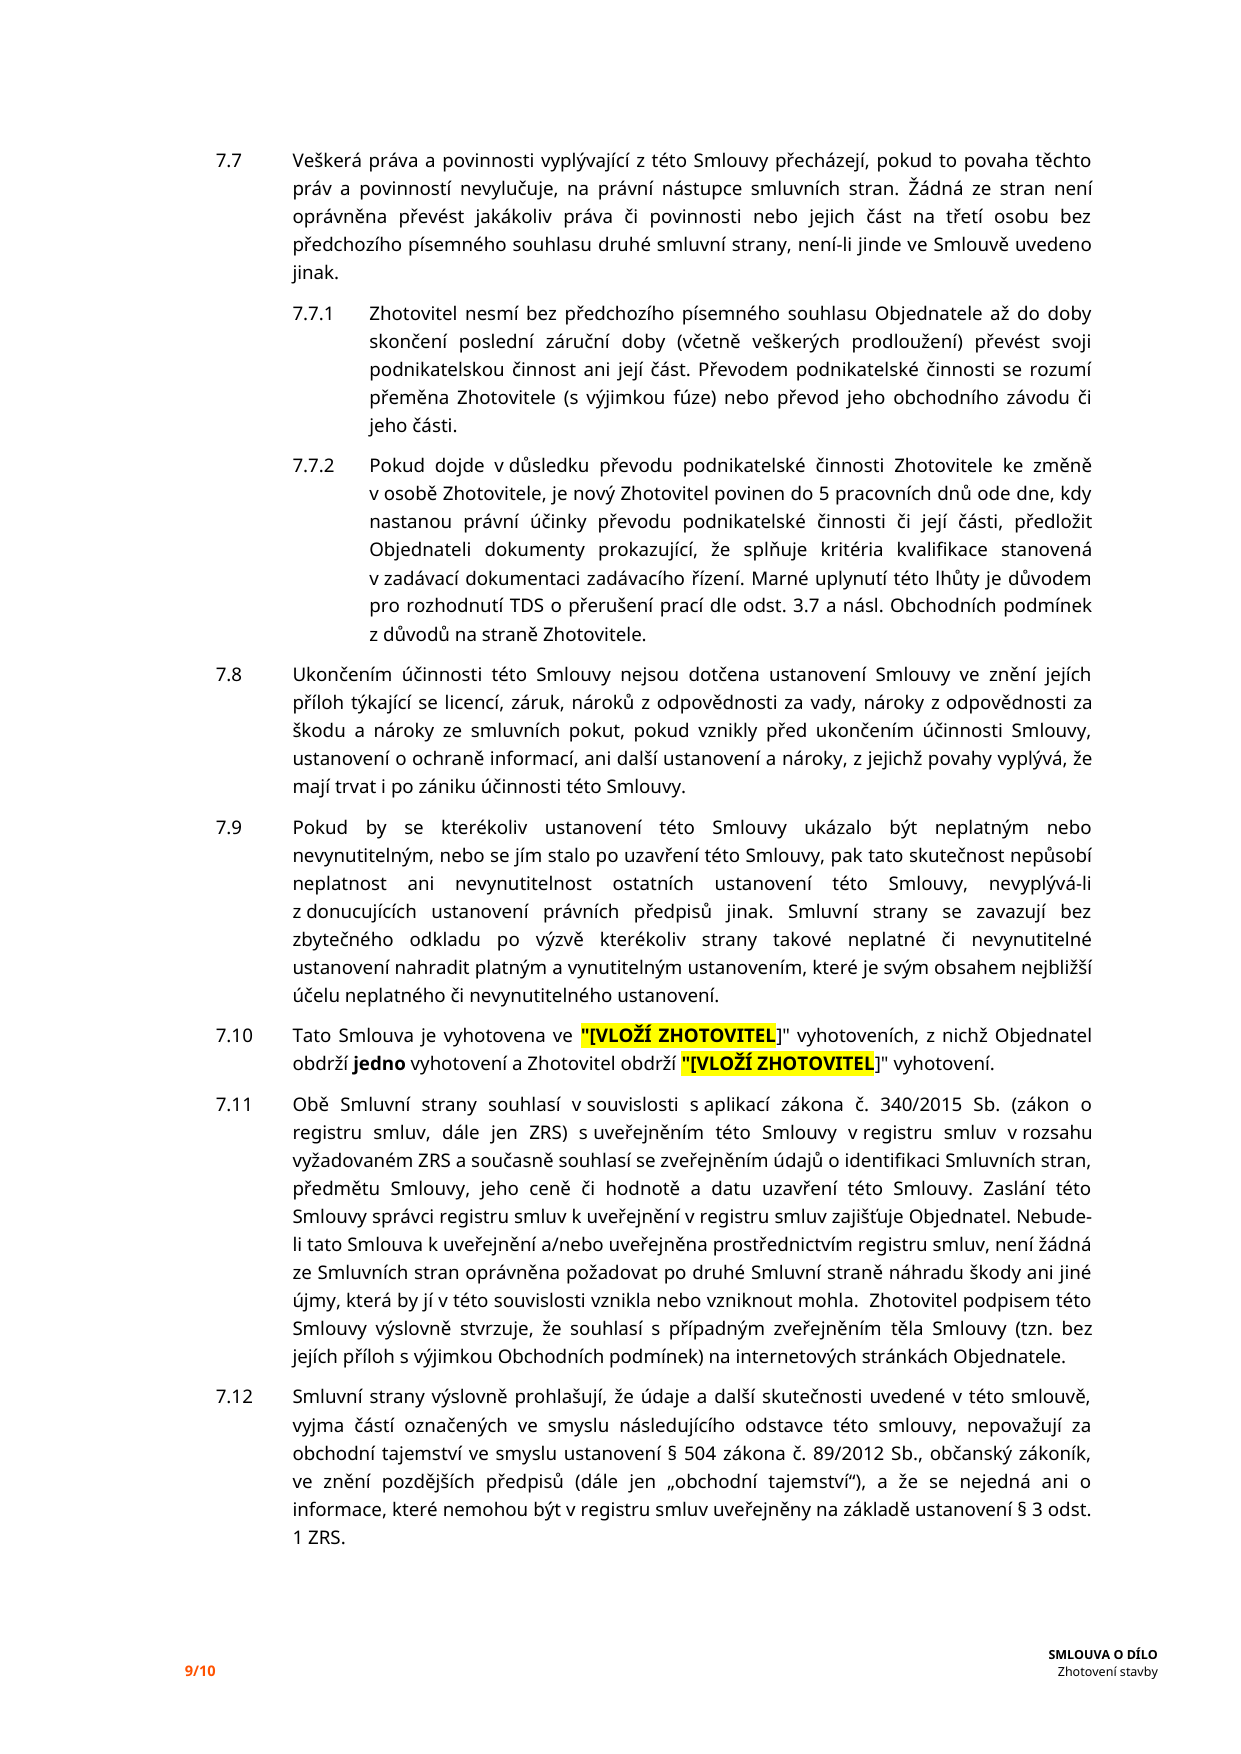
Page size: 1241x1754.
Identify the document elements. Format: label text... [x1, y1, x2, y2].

text Zhotovitel nesmí bez předchozího písemného souhlasu Objednatele až do doby skončení poslední záruční doby (včetně veškerých prodloužení) převést svoji podnikatelskou činnost ani její část. Převodem podnikatelské činnosti se rozumí přeměna Zhotovitele (s výjimkou fúze) nebo převod jeho obchodního závodu či jeho části. [292, 300, 1093, 438]
text Veškerá práva a povinnosti vyplývající z této Smlouvy přecházejí, pokud to povaha těchto práv a povinností nevylučuje, na právní nástupce smluvních stran. Žádná ze stran není oprávněna převést jakákoliv práva či povinnosti nebo jejich část na třetí osobu bez předchozího písemného souhlasu druhé smluvní strany, není-li jinde ve Smlouvě uvedeno jinak. [216, 147, 1093, 285]
text Tato Smlouva je vyhotovena ve "[VLOŽÍ ZHOTOVITEL]" vyhotoveních, z nichž Objednatel obdrží jedno vyhotovení a Zhotovitel obdrží "[VLOŽÍ ZHOTOVITEL]" vyhotovení. [216, 1023, 1093, 1076]
text Pokud dojde v důsledku převodu podnikatelské činnosti Zhotovitele ke změně v osobě Zhotovitele, je nový Zhotovitel povinen do 5 pracovních dnů ode dne, kdy nastanou právní účinky převodu podnikatelské činnosti či její části, předložit Objednateli dokumenty prokazující, že splňuje kritéria kvalifikace stanovená v zadávací dokumentaci zadávacího řízení. Marné uplynutí této lhůty je důvodem pro rozhodnutí TDS o přerušení prací dle odst. 3.7 a násl. Obchodních podmínek z důvodů na straně Zhotovitele. [292, 453, 1093, 646]
text Smluvní strany výslovně prohlašují, že údaje a další skutečnosti uvedené v této smlouvě, vyjma částí označených ve smyslu následujícího odstavce této smlouvy, nepovažují za obchodní tajemství ve smyslu ustanovení § 504 zákona č. 89/2012 Sb., občanský zákoník, ve znění pozdějších předpisů (dále jen „obchodní tajemství“), a že se nejedná ani o informace, které nemohou být v registru smluv uveřejněny na základě ustanovení § 3 odst. 1 ZRS. [216, 1384, 1093, 1549]
text Obě Smluvní strany souhlasí v souvislosti s aplikací zákona č. 340/2015 Sb. (zákon o registru smluv, dále jen ZRS) s uveřejněním této Smlouvy v registru smluv v rozsahu vyžadovaném ZRS a současně souhlasí se zveřejněním údajů o identifikaci Smluvních stran, předmětu Smlouvy, jeho ceně či hodnotě a datu uzavření této Smlouvy. Zaslání této Smlouvy správci registru smluv k uveřejnění v registru smluv zajišťuje Objednatel. Nebude-li tato Smlouva k uveřejnění a/nebo uveřejněna prostřednictvím registru smluv, není žádná ze Smluvních stran oprávněna požadovat po druhé Smluvní straně náhradu škody ani jiné újmy, která by jí v této souvislosti vznikla nebo vzniknout mohla. Zhotovitel podpisem této Smlouvy výslovně stvrzuje, že souhlasí s případným zveřejněním těla Smlouvy (tzn. bez jejích příloh s výjimkou Obchodních podmínek) na internetových stránkách Objednatele. [216, 1091, 1093, 1369]
text Pokud by se kterékoliv ustanovení této Smlouvy ukázalo být neplatným nebo nevynutitelným, nebo se jím stalo po uzavření této Smlouvy, pak tato skutečnost nepůsobí neplatnost ani nevynutitelnost ostatních ustanovení této Smlouvy, nevyplývá-li z donucujících ustanovení právních předpisů jinak. Smluvní strany se zavazují bez zbytečného odkladu po výzvě kterékoliv strany takové neplatné či nevynutitelné ustanovení nahradit platným a vynutitelným ustanovením, které je svým obsahem nejbližší účelu neplatného či nevynutitelného ustanovení. [216, 814, 1093, 1008]
text Ukončením účinnosti této Smlouvy nejsou dotčena ustanovení Smlouvy ve znění jejích příloh týkající se licencí, záruk, nároků z odpovědnosti za vady, nároky z odpovědnosti za škodu a nároky ze smluvních pokut, pokud vznikly před ukončením účinnosti Smlouvy, ustanovení o ochraně informací, ani další ustanovení a nároky, z jejichž povahy vyplývá, že mají trvat i po zániku účinnosti této Smlouvy. [216, 661, 1093, 799]
